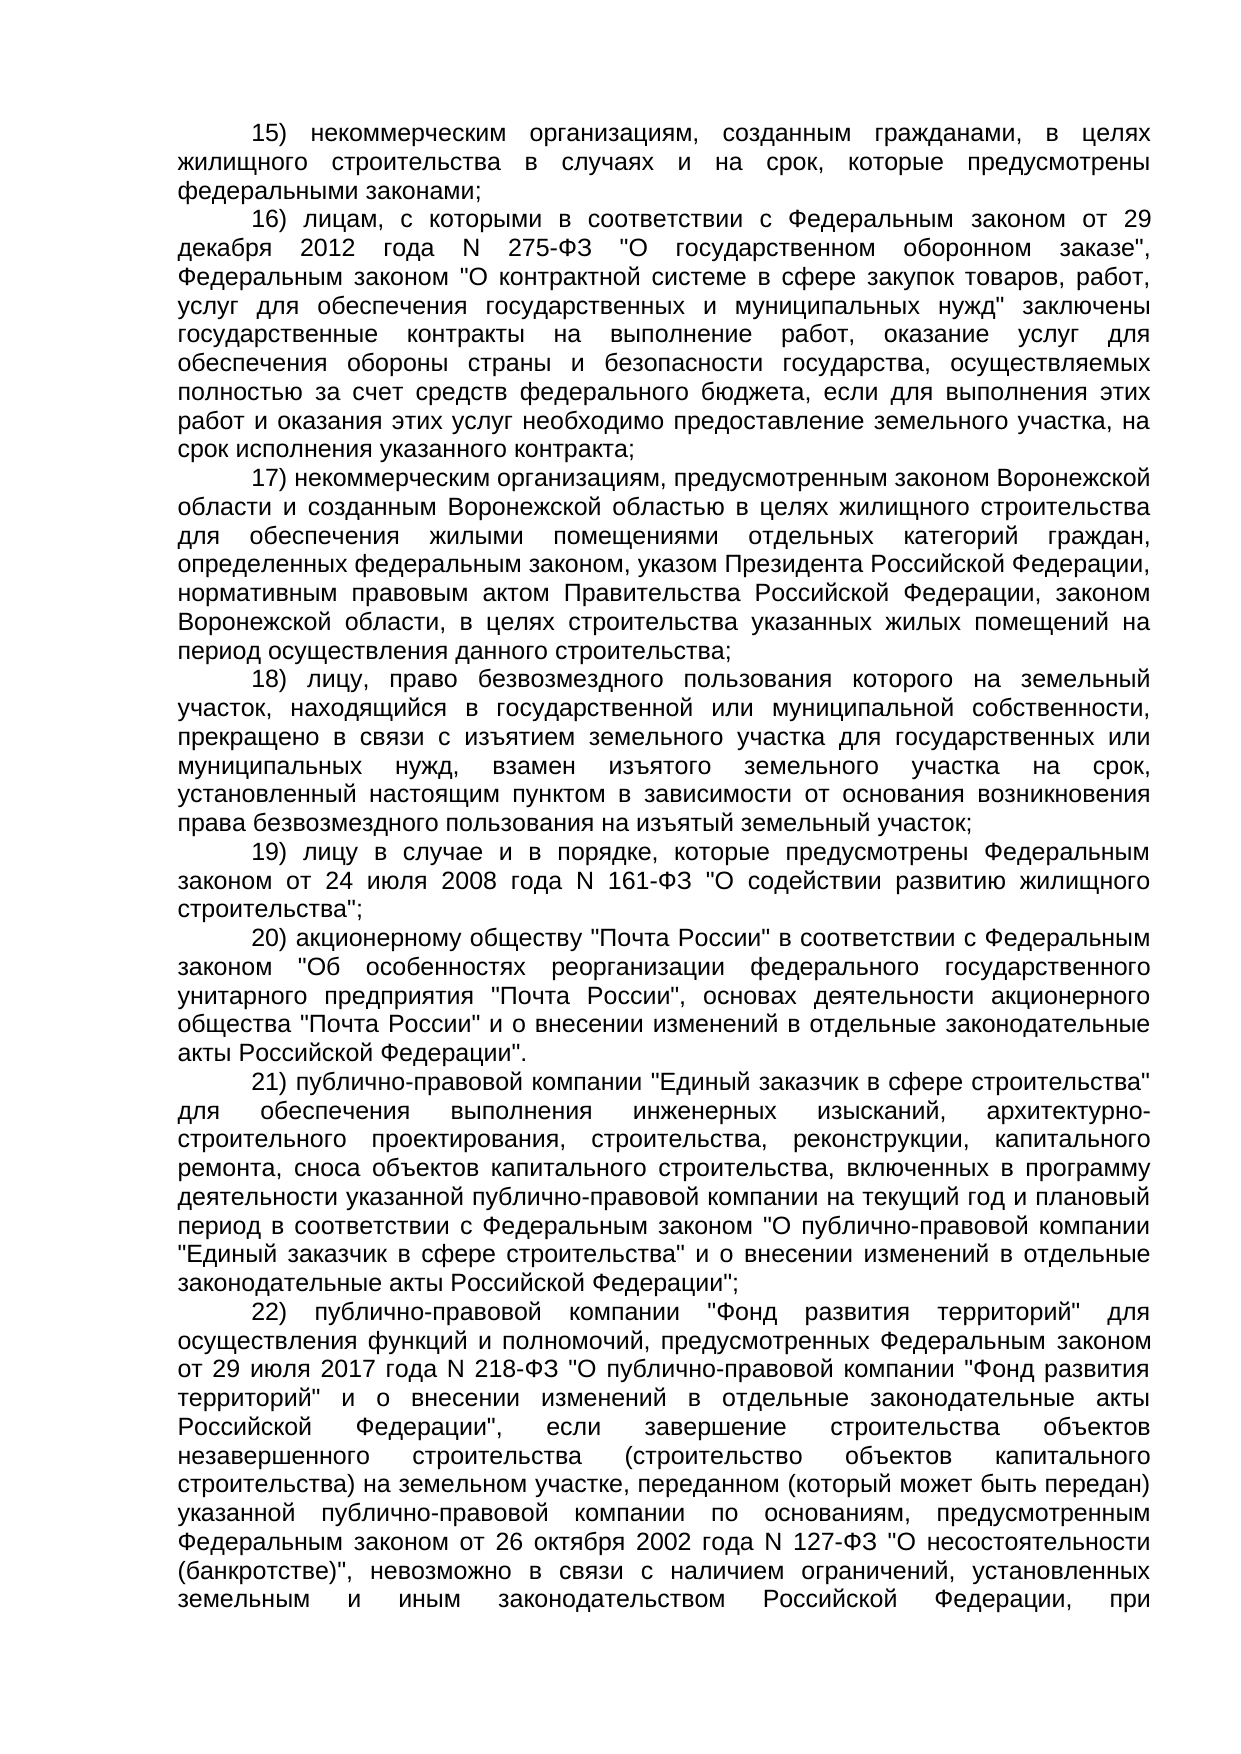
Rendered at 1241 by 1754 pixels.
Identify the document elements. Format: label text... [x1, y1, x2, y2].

text 17) некоммерческим организациям, предусмотренным законом Воронежской области и созданным Воронежской областью в целях жилищного строительства для обеспечения жилыми помещениями отдельных категорий граждан, определенных федеральным законом, указом Президента Российской Федерации, нормативным правовым актом Правительства Российской Федерации, законом Воронежской области, в целях строительства указанных жилых помещений на период осуществления данного строительства; [177, 463, 1152, 664]
text 15) некоммерческим организациям, созданным гражданами, в целях жилищного строительства в случаях и на срок, которые предусмотрены федеральными законами; [177, 118, 1152, 204]
text 20) акционерному обществу "Почта России" в соответствии с Федеральным законом "Об особенностях реорганизации федерального государственного унитарного предприятия "Почта России", основах деятельности акционерного общества "Почта России" и о внесении изменений в отдельные законодательные акты Российской Федерации". [177, 923, 1152, 1067]
text 16) лицам, с которыми в соответствии с Федеральным законом от 29 декабря 2012 года N 275-ФЗ "О государственном оборонном заказе", Федеральным законом "О контрактной системе в сфере закупок товаров, работ, услуг для обеспечения государственных и муниципальных нужд" заключены государственные контракты на выполнение работ, оказание услуг для обеспечения обороны страны и безопасности государства, осуществляемых полностью за счет средств федерального бюджета, если для выполнения этих работ и оказания этих услуг необходимо предоставление земельного участка, на срок исполнения указанного контракта; [177, 204, 1152, 463]
text 18) лицу, право безвозмездного пользования которого на земельный участок, находящийся в государственной или муниципальной собственности, прекращено в связи с изъятием земельного участка для государственных или муниципальных нужд, взамен изъятого земельного участка на срок, установленный настоящим пунктом в зависимости от основания возникновения права безвозмездного пользования на изъятый земельный участок; [177, 664, 1152, 837]
text 19) лицу в случае и в порядке, которые предусмотрены Федеральным законом от 24 июля 2008 года N 161-ФЗ "О содействии развитию жилищного строительства"; [177, 837, 1152, 923]
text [177, 1297, 1152, 1613]
text 21) публично-правовой компании "Единый заказчик в сфере строительства" для обеспечения выполнения инженерных изысканий, архитектурно-строительного проектирования, строительства, реконструкции, капитального ремонта, сноса объектов капитального строительства, включенных в программу деятельности указанной публично-правовой компании на текущий год и плановый период в соответствии с Федеральным законом "О публично-правовой компании "Единый заказчик в сфере строительства" и о внесении изменений в отдельные законодательные акты Российской Федерации"; [177, 1067, 1152, 1297]
